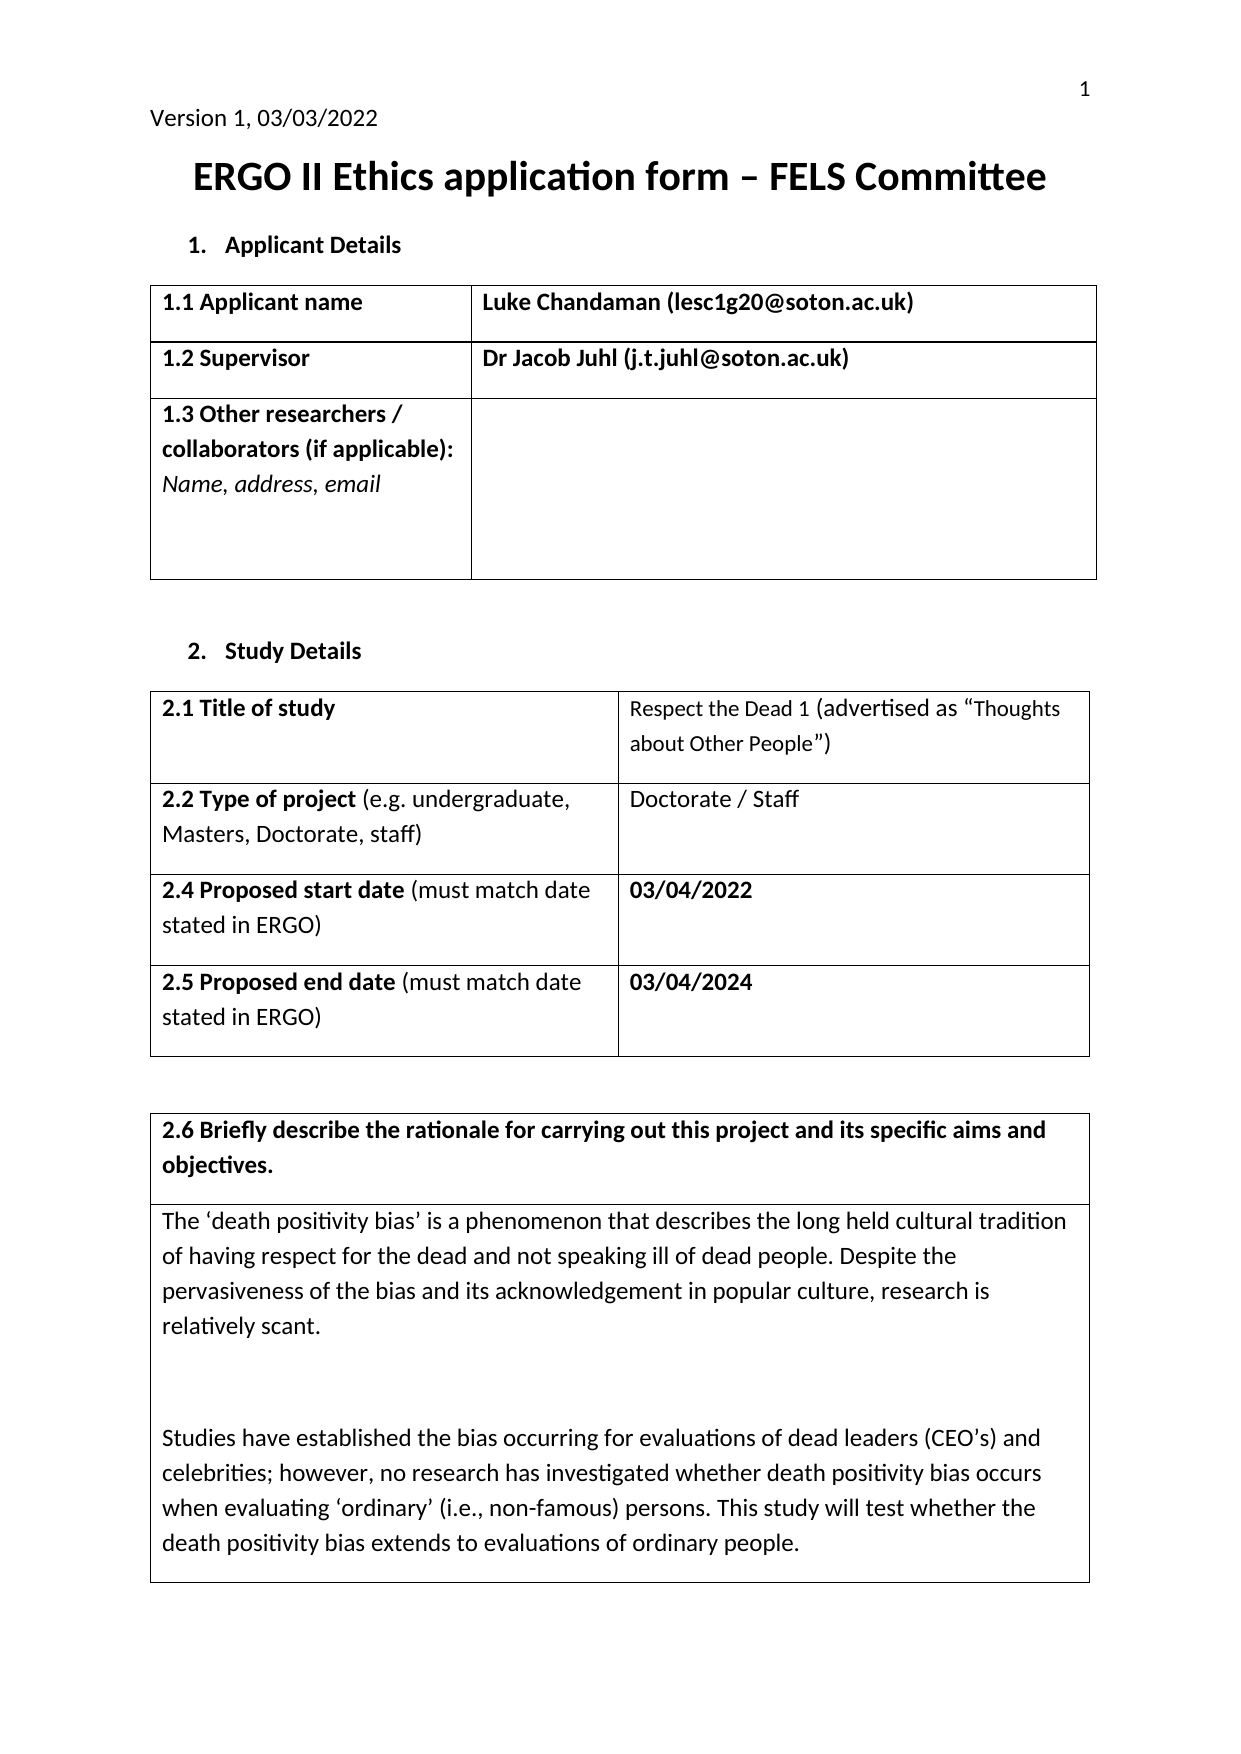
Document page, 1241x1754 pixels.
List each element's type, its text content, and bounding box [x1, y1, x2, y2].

table_cell Dr Jacob Juhl (j.t.juhl@soton.ac.uk) [472, 343, 1096, 398]
list Applicant Details [187, 229, 1090, 260]
table_cell 1.3 Other researchers / collaborators (if applicable): Name, address, email [151, 399, 471, 578]
list Study Details [187, 635, 1090, 666]
table_header 2.6 Briefly describe the rationale for carrying out this project and its specific aims and objectives. [151, 1114, 1089, 1204]
table_cell 2.2 Type of project (e.g. undergraduate, Masters, Doctorate, staff) [151, 784, 618, 874]
table_header 1.1 Applicant name [151, 286, 471, 341]
table_cell 2.4 Proposed start date (must match date stated in ERGO) [151, 875, 618, 965]
table_cell Doctorate / Staff [619, 784, 1089, 874]
table_cell [472, 399, 1096, 578]
table_cell 2.5 Proposed end date (must match date stated in ERGO) [151, 966, 618, 1056]
text ERGO II Ethics application form – FELS Committee [150, 150, 1090, 201]
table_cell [151, 1205, 1089, 1582]
table_header Luke Chandaman (lesc1g20@soton.ac.uk) [472, 286, 1096, 341]
table_header 2.1 Title of study [151, 692, 618, 782]
table_cell 03/04/2024 [619, 966, 1089, 1056]
table_header Respect the Dead 1 (advertised as “Thoughts about Other People”) [619, 692, 1089, 782]
table_cell 03/04/2022 [619, 875, 1089, 965]
table_cell 1.2 Supervisor [151, 343, 471, 398]
